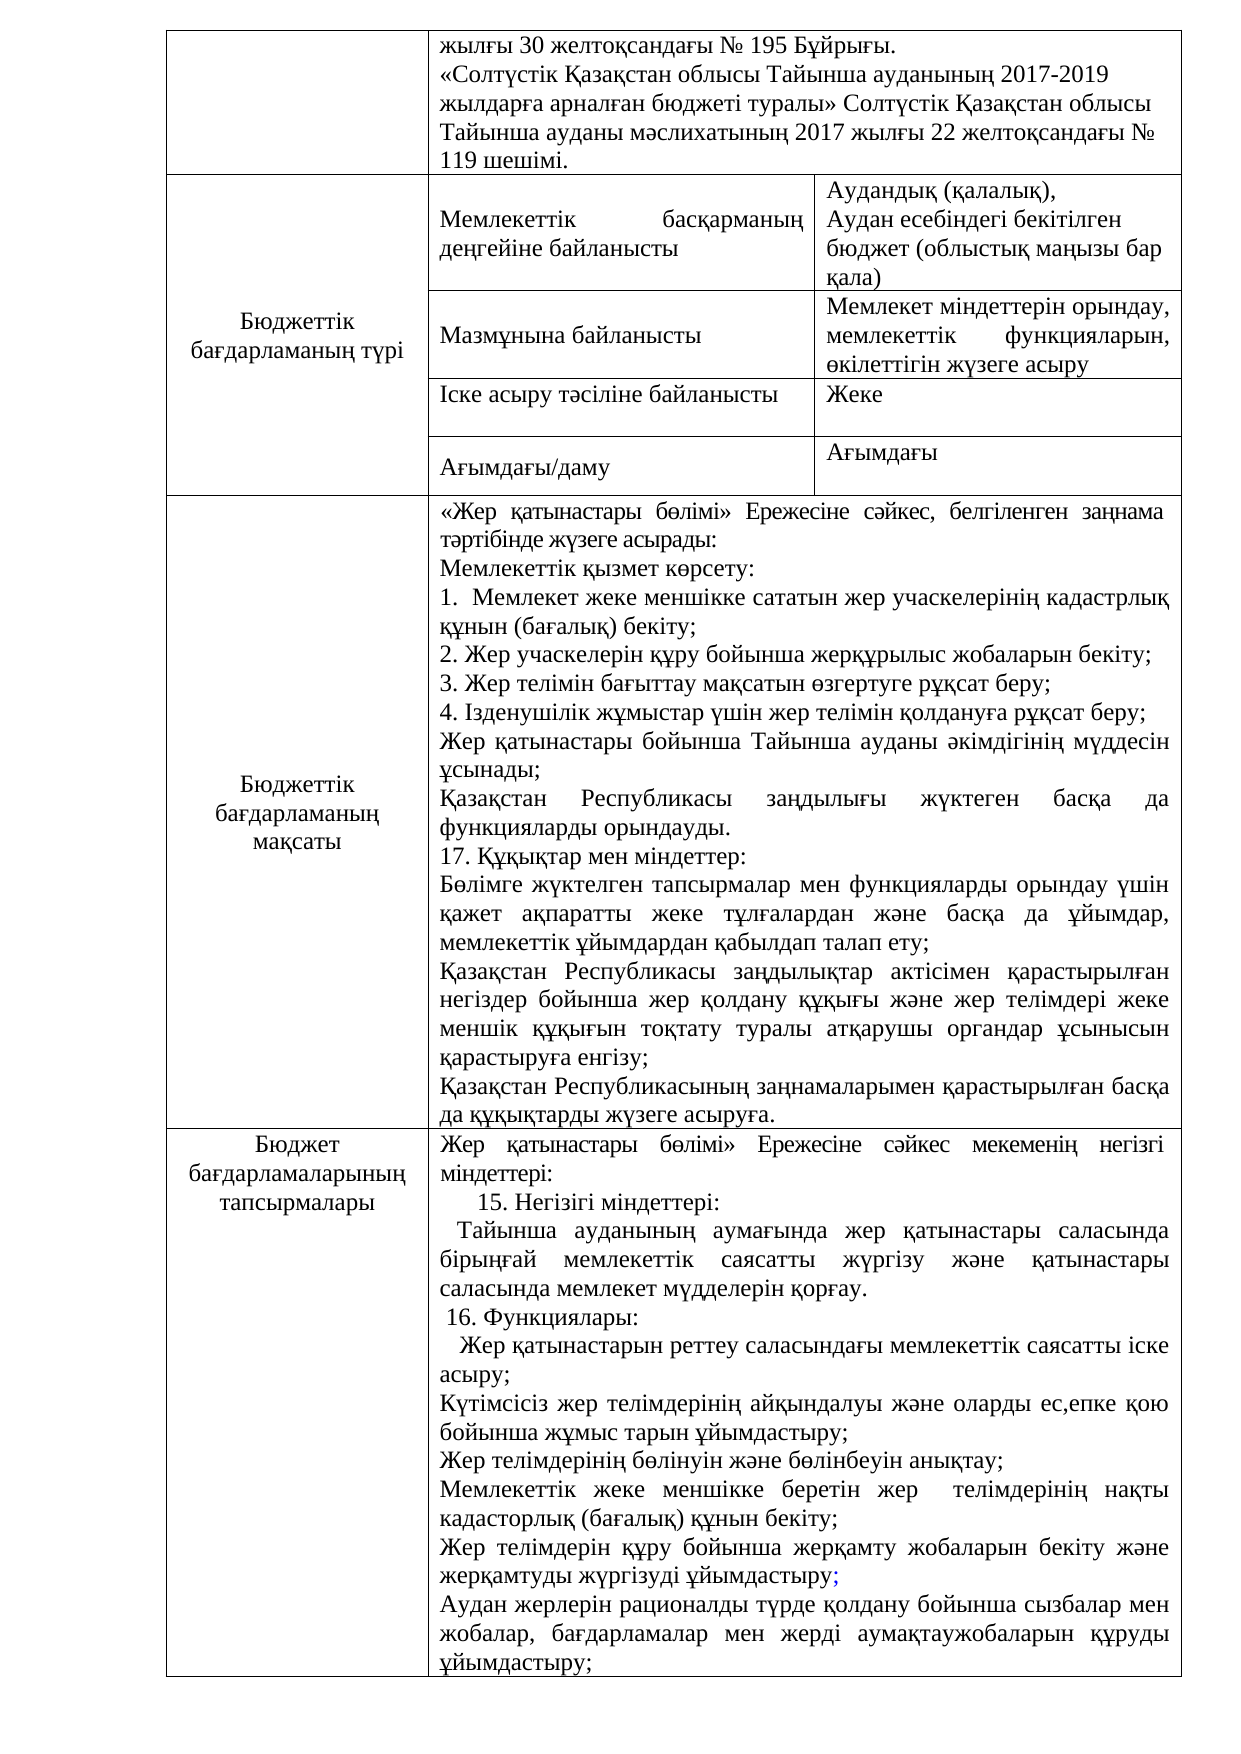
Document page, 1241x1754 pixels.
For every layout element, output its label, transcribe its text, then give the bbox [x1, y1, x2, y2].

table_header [429, 31, 1181, 174]
table_cell Мазмұнына байланысты [429, 291, 814, 378]
table_cell Жеке [815, 379, 1181, 436]
table_cell «Жер қатынастары бөлімі» Ережесіне сәйкес, белгіленген заңнама тәртібінде жүзеге асырады: Мемлекеттік қызмет көрсету: 1. Мемлекет жеке меншікке сататын жер учаскелерінің кадастрлық құнын (бағалық) бекіту; 2. Жер учаскелерін құру бойынша жерқұрылыс жобаларын бекіту; 3. Жер телімін бағыттау мақсатын өзгертуге рұқсат беру; 4. Ізденушілік жұмыстар үшін жер телімін қолдануға рұқсат беру; Жер қатынастары бойынша Тайынша ауданы әкімдігінің мүддесін ұсынады; Қазақстан Республикасы заңдылығы жүктеген басқа да функцияларды орындауды. 17. Құқықтар мен міндеттер: Бөлімге жүктелген тапсырмалар мен функцияларды орындау үшін қажет ақпаратты жеке тұлғалардан және басқа да ұйымдар, мемлекеттік ұйымдардан қабылдап талап ету; Қазақстан Республикасы заңдылықтар актісімен қарастырылған негіздер бойынша жер қолдану құқығы және жер телімдері жеке меншік құқығын тоқтату туралы атқарушы органдар ұсынысын қарастыруға енгізу; Қазақстан Республикасының заңнамаларымен қарастырылған басқа да құқықтарды жүзеге асыруға. [429, 496, 1181, 1128]
table_cell Мемлекет міндеттерін орындау, мемлекеттік функцияларын, өкілеттігін жүзеге асыру [815, 291, 1181, 378]
table_cell Ағымдағы/даму [429, 437, 814, 495]
table_cell Бюджеттік бағдарламаның түрі [167, 175, 428, 495]
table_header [167, 31, 428, 174]
table_cell Іске асыру тәсіліне байланысты [429, 379, 814, 436]
table_cell Ағымдағы [815, 437, 1181, 495]
table_cell Бюджеттік бағдарламаның мақсаты [167, 496, 428, 1128]
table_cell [429, 1129, 1181, 1676]
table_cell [167, 1129, 428, 1676]
table_cell Мемлекеттік басқарманың деңгейіне байланысты [429, 175, 814, 290]
table_cell Аудандық (қалалық), Аудан есебіндегі бекітілген бюджет (облыстық маңызы бар қала) [815, 175, 1181, 290]
